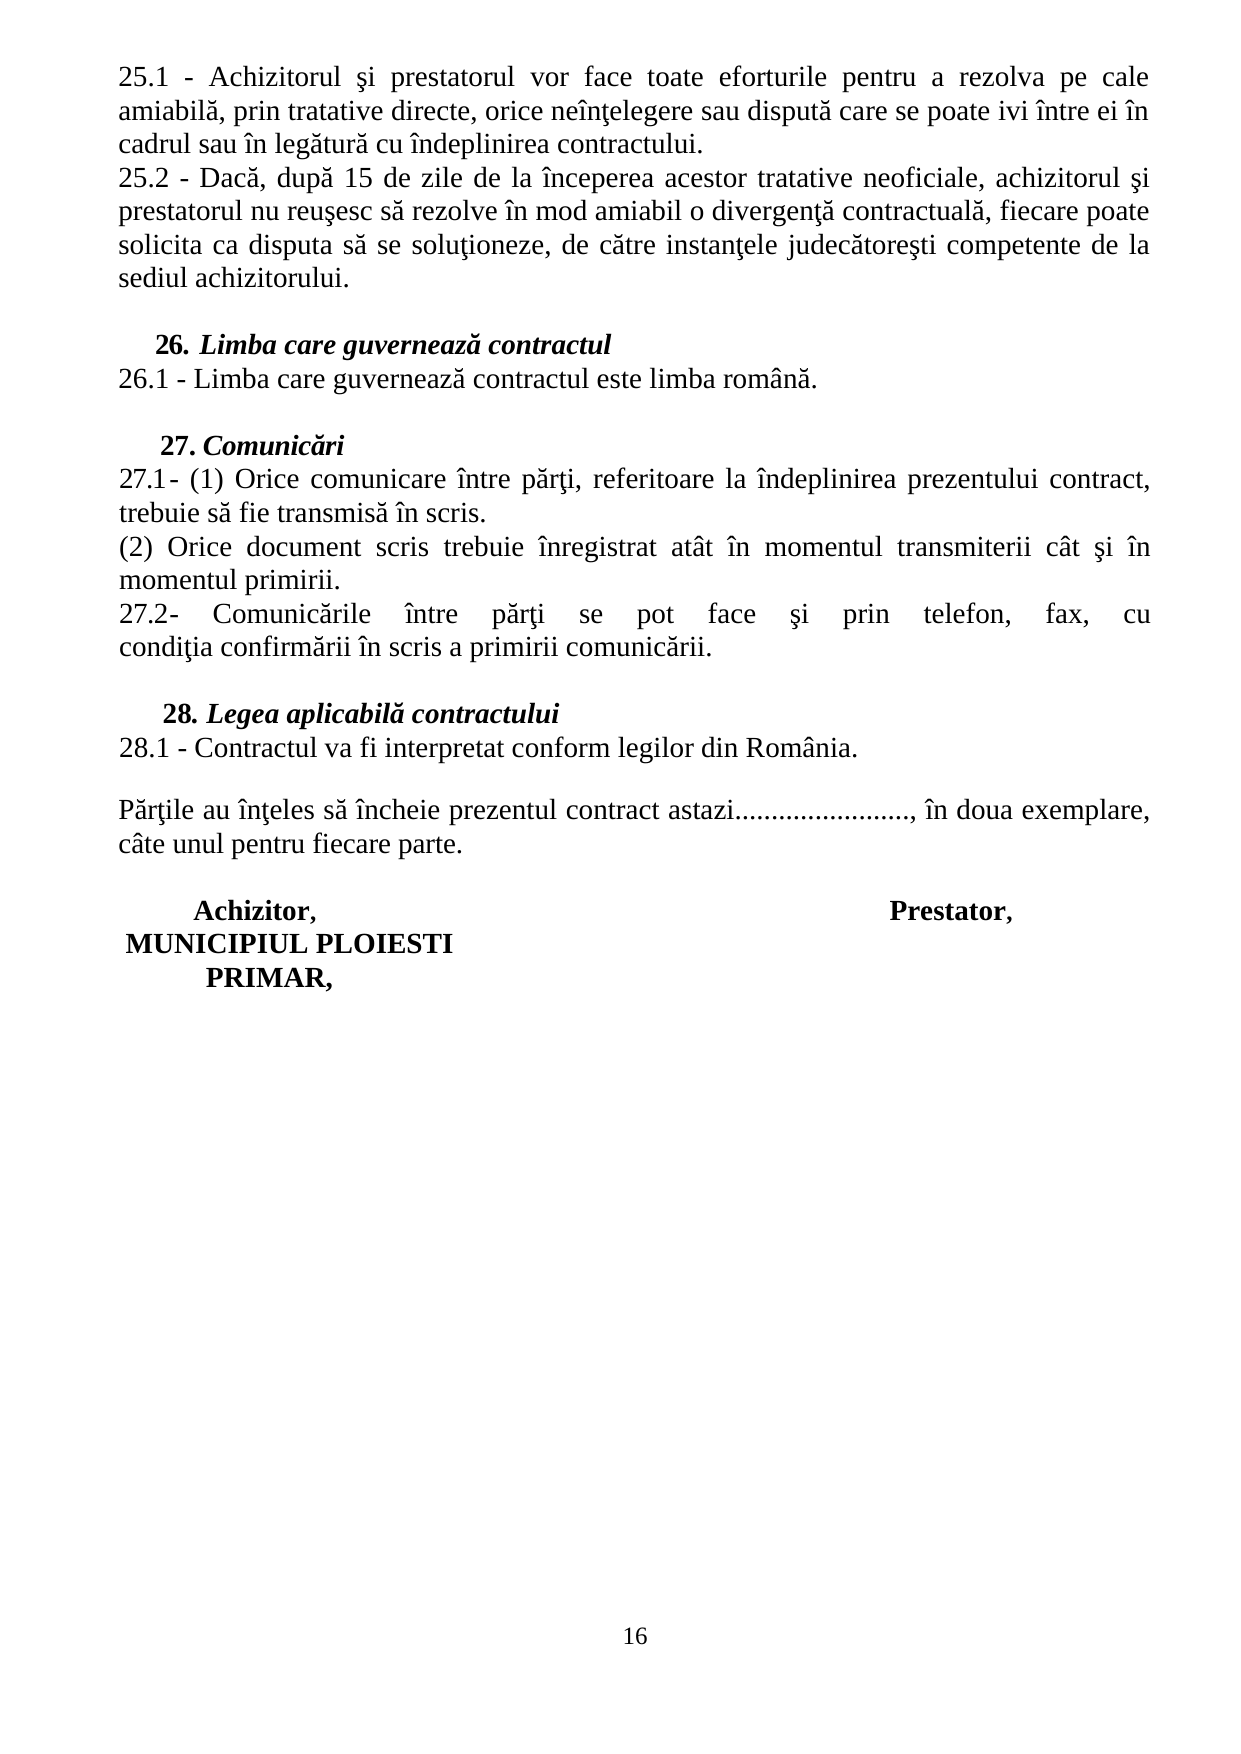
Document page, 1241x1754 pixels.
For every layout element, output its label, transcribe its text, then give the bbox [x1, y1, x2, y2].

text 28.1 - Contractul va fi interpretat conform legilor din România. [119, 730, 1152, 763]
text 25.2 - Dacă, după 15 de zile de la începerea acestor tratative neoficiale, achizitorul şi prestatorul nu reuşesc să rezolve în mod amiabil o divergenţă contractuală, fiecare poate solicita ca disputa să se soluţioneze, de către instanţele judecătoreşti competente de la sediul achizitorului. [118, 160, 1151, 294]
text 28. Legea aplicabilă contractului [118, 696, 1152, 730]
text 25.1 - Achizitorul şi prestatorul vor face toate eforturile pentru a rezolva pe cale amiabilă, prin tratative directe, orice neînţelegere sau dispută care se poate ivi între ei în cadrul sau în legătură cu îndeplinirea contractului. [118, 59, 1150, 160]
text 27.1 - (1) Orice comunicare între părţi, referitoare la îndeplinirea prezentului contract, trebuie să fie transmisă în scris. [119, 462, 1152, 529]
text 27.2 - Comunicările între părţi se pot face şi prin telefon, fax, cu condiţia confirmării în scris a primirii comunicării. [119, 596, 1152, 663]
text (2) Orice document scris trebuie înregistrat atât în momentul transmiterii cât şi în momentul primirii. [119, 529, 1152, 596]
text 26.1 - Limba care guvernează contractul este limba română. [118, 361, 1152, 394]
text Părţile au înţeles să încheie prezentul contract astazi........................, în doua exemplare, câte unul pentru fiecare parte. [118, 792, 1152, 859]
text MUNICIPIUL PLOIESTI [118, 926, 1152, 960]
text PRIMAR, [118, 960, 1152, 993]
text 27. Comunicări [118, 428, 1152, 462]
text Achizitor, Prestator, [193, 893, 1152, 926]
text 26. Limba care guvernează contractul [118, 327, 1152, 361]
